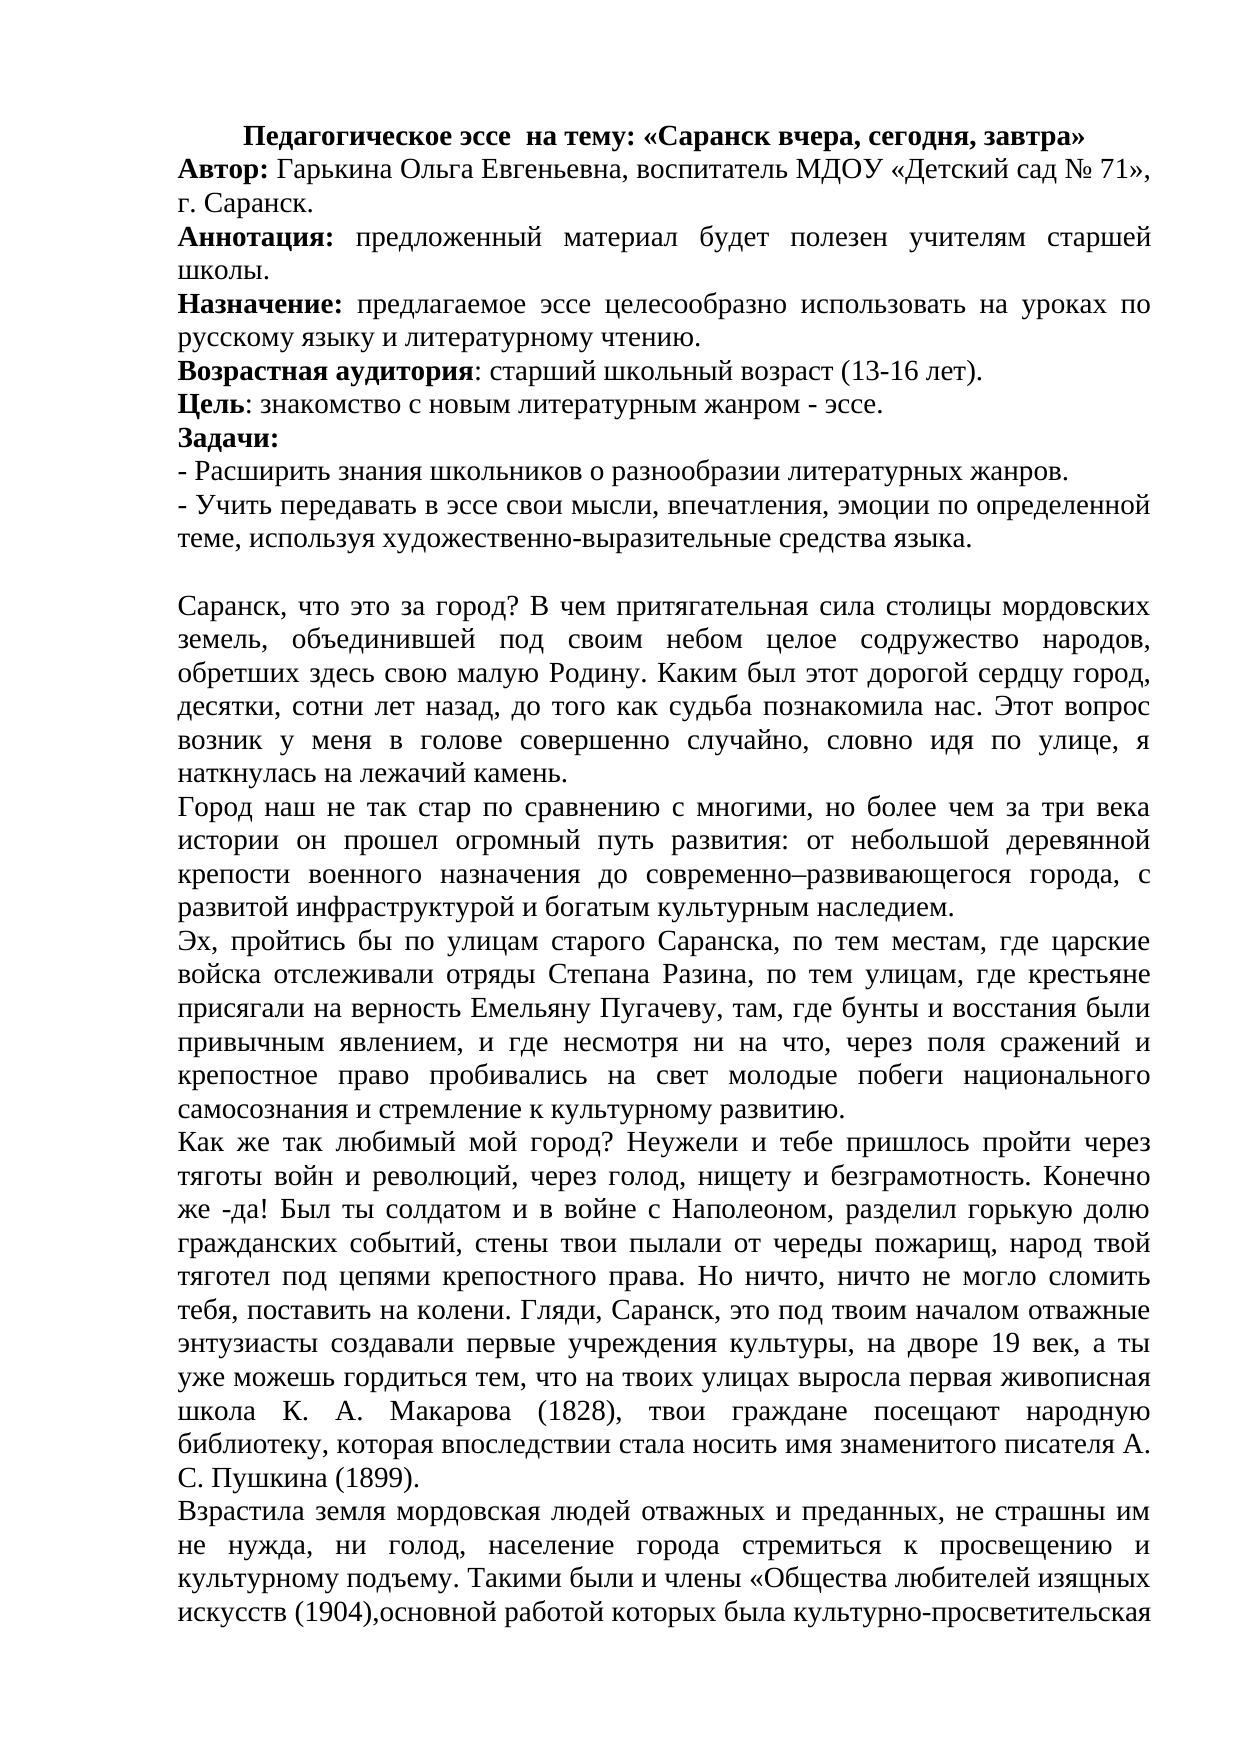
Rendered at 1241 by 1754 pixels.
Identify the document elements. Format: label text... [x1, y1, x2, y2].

text Город наш не так стар по сравнению с многими, но более чем за три века истории он прошел огромный путь развития: от небольшой деревянной крепости военного назначения до современно–развивающегося города, с развитой инфраструктурой и богатым культурным наследием. [177, 789, 1152, 923]
text Цель: знакомство с новым литературным жанром - эссе. [177, 386, 1152, 420]
text Как же так любимый мой город? Неужели и тебе пришлось пройти через тяготы войн и революций, через голод, нищету и безграмотность. Конечно же -да! Был ты солдатом и в войне с Наполеоном, разделил горькую долю гражданских событий, стены твои пылали от череды пожарищ, народ твой тяготел под цепями крепостного права. Но ничто, ничто не могло сломить тебя, поставить на колени. Гляди, Саранск, это под твоим началом отважные энтузиасты создавали первые учреждения культуры, на дворе 19 век, а ты уже можешь гордиться тем, что на твоих улицах выросла первая живописная школа К. А. Макарова (1828), твои граждане посещают народную библиотеку, которая впоследствии стала носить имя знаменитого писателя А. С. Пушкина (1899). [177, 1124, 1152, 1493]
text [177, 1493, 1152, 1627]
text Аннотация: предложенный материал будет полезен учителям старшей школы. [177, 219, 1152, 286]
text Эх, пройтись бы по улицам старого Саранска, по тем местам, где царские войска отслеживали отряды Степана Разина, по тем улицам, где крестьяне присягали на верность Емельяну Пугачеву, там, где бунты и восстания были привычным явлением, и где несмотря ни на что, через поля сражений и крепостное право пробивались на свет молодые побеги национального самосознания и стремление к культурному развитию. [177, 923, 1152, 1124]
text - Учить передавать в эссе свои мысли, впечатления, эмоции по определенной теме, используя художественно-выразительные средства языка. [177, 487, 1152, 554]
text Автор: Гарькина Ольга Евгеньевна, воспитатель МДОУ «Детский сад № 71», г. Саранск. [177, 152, 1152, 219]
text Возрастная аудитория: старший школьный возраст (13-16 лет). [177, 353, 1152, 386]
text Назначение: предлагаемое эссе целесообразно использовать на уроках по русскому языку и литературному чтению. [177, 286, 1152, 353]
text - Расширить знания школьников о разнообразии литературных жанров. [177, 453, 1152, 487]
text Саранск, что это за город? В чем притягательная сила столицы мордовских земель, объединившей под своим небом целое содружество народов, обретших здесь свою малую Родину. Каким был этот дорогой сердцу город, десятки, сотни лет назад, до того как судьба познакомила нас. Этот вопрос возник у меня в голове совершенно случайно, словно идя по улице, я наткнулась на лежачий камень. [177, 588, 1152, 789]
text Педагогическое эссе на тему: «Саранск вчера, сегодня, завтра» [177, 118, 1152, 152]
text Задачи: [177, 420, 1152, 453]
